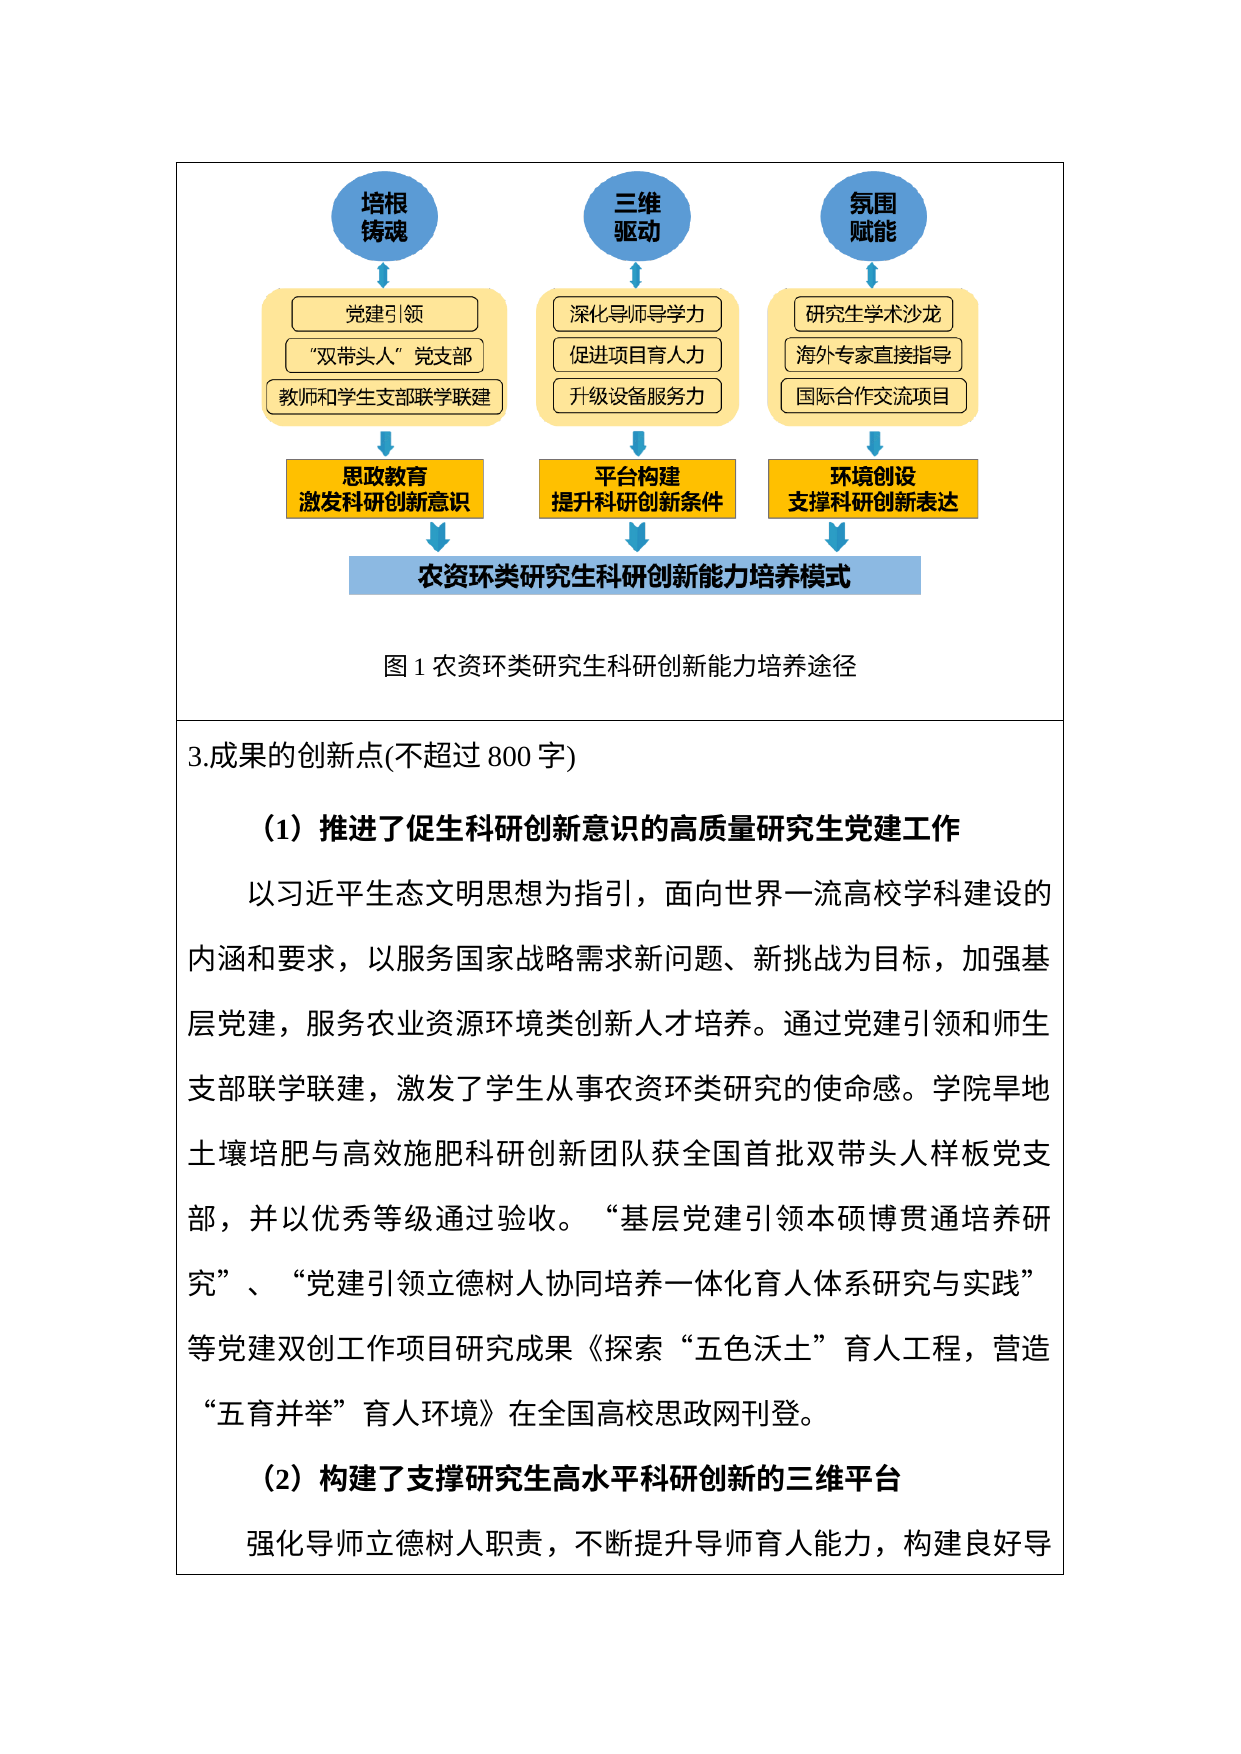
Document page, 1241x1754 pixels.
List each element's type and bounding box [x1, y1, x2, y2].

table_cell [177, 163, 1063, 720]
table_cell [177, 721, 1063, 1574]
picture [261, 171, 979, 606]
